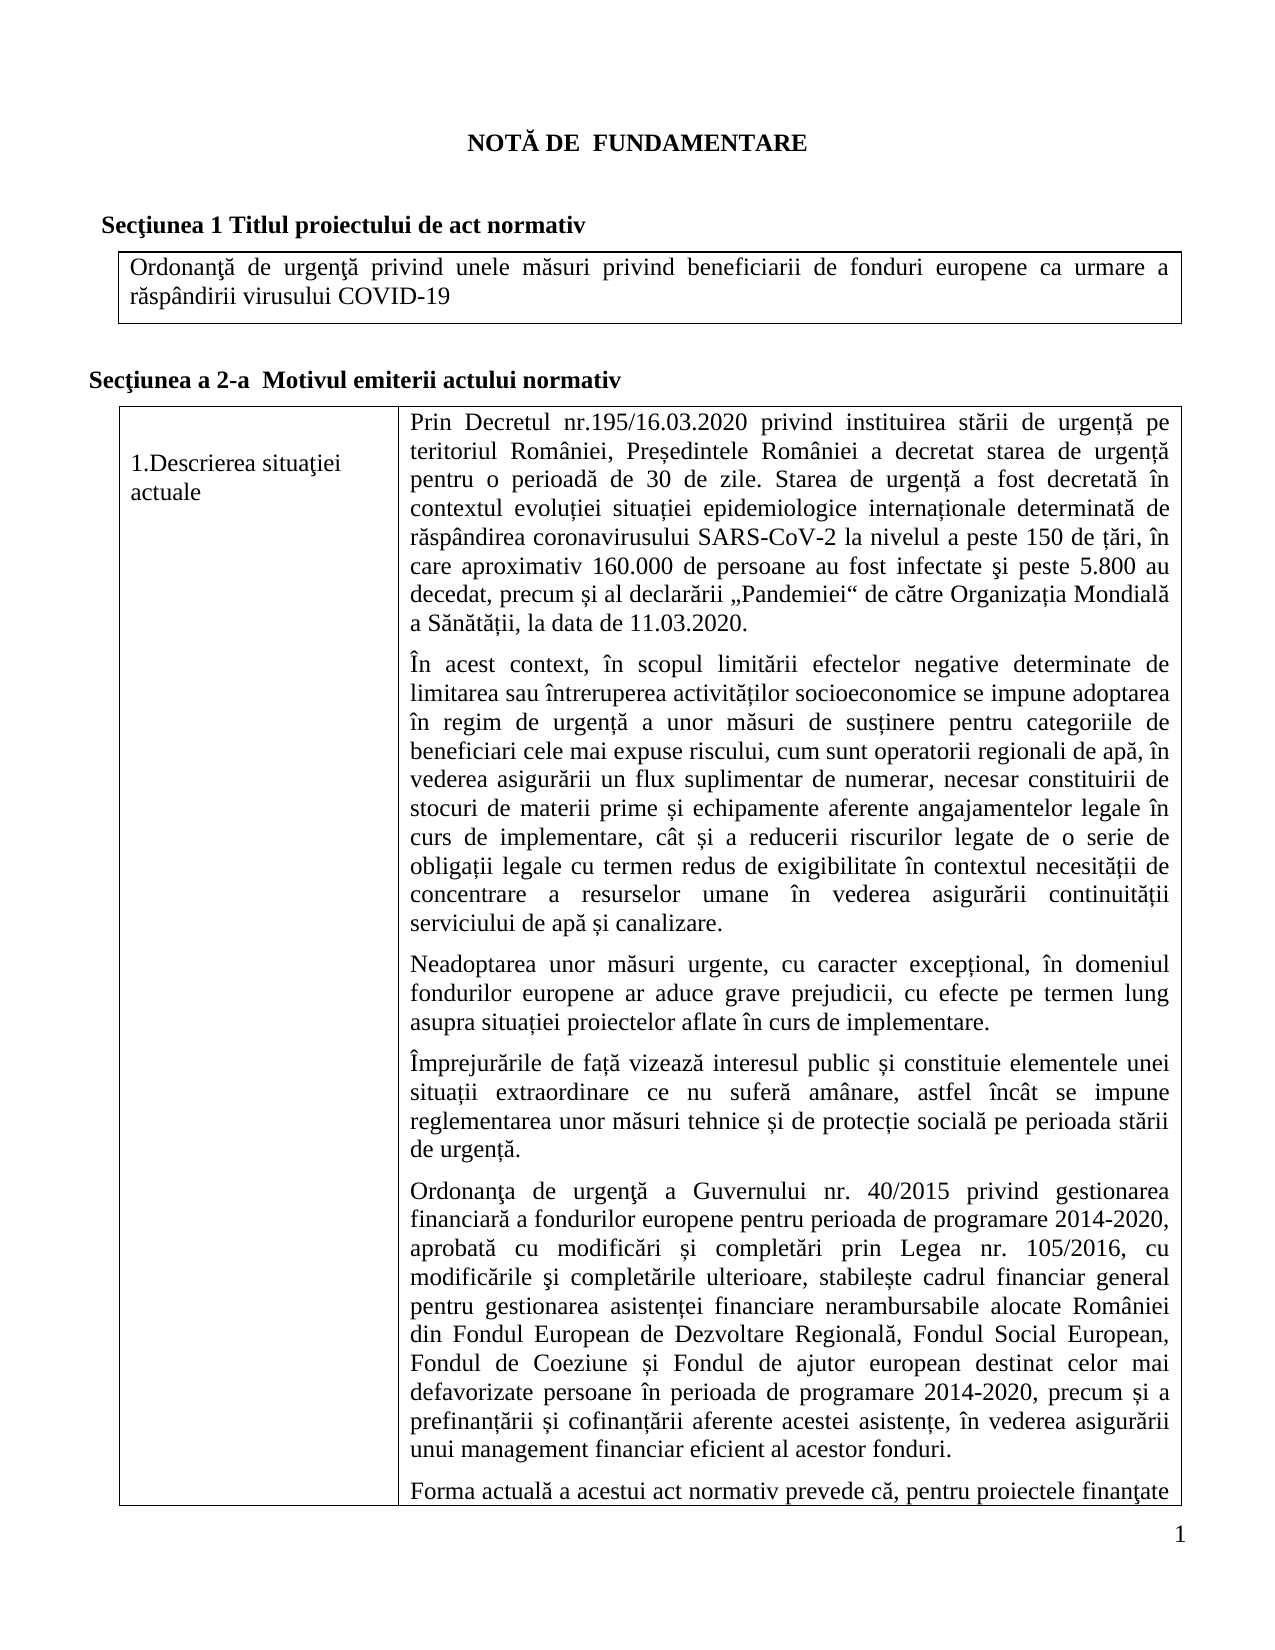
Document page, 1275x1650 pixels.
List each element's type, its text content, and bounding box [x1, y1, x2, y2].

subtitle Secţiunea 1 Titlul proiectului de act normativ [89, 210, 1186, 239]
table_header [120, 407, 398, 1504]
table_header Ordonanţă de urgenţă privind unele măsuri privind beneficiarii de fonduri europene ca urmare a răspândirii virusului COVID-19 [119, 253, 1181, 322]
title NOTĂ DE FUNDAMENTARE [89, 128, 1186, 156]
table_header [399, 407, 1181, 1504]
text Secţiunea a 2-a Motivul emiterii actului normativ [89, 365, 1186, 393]
